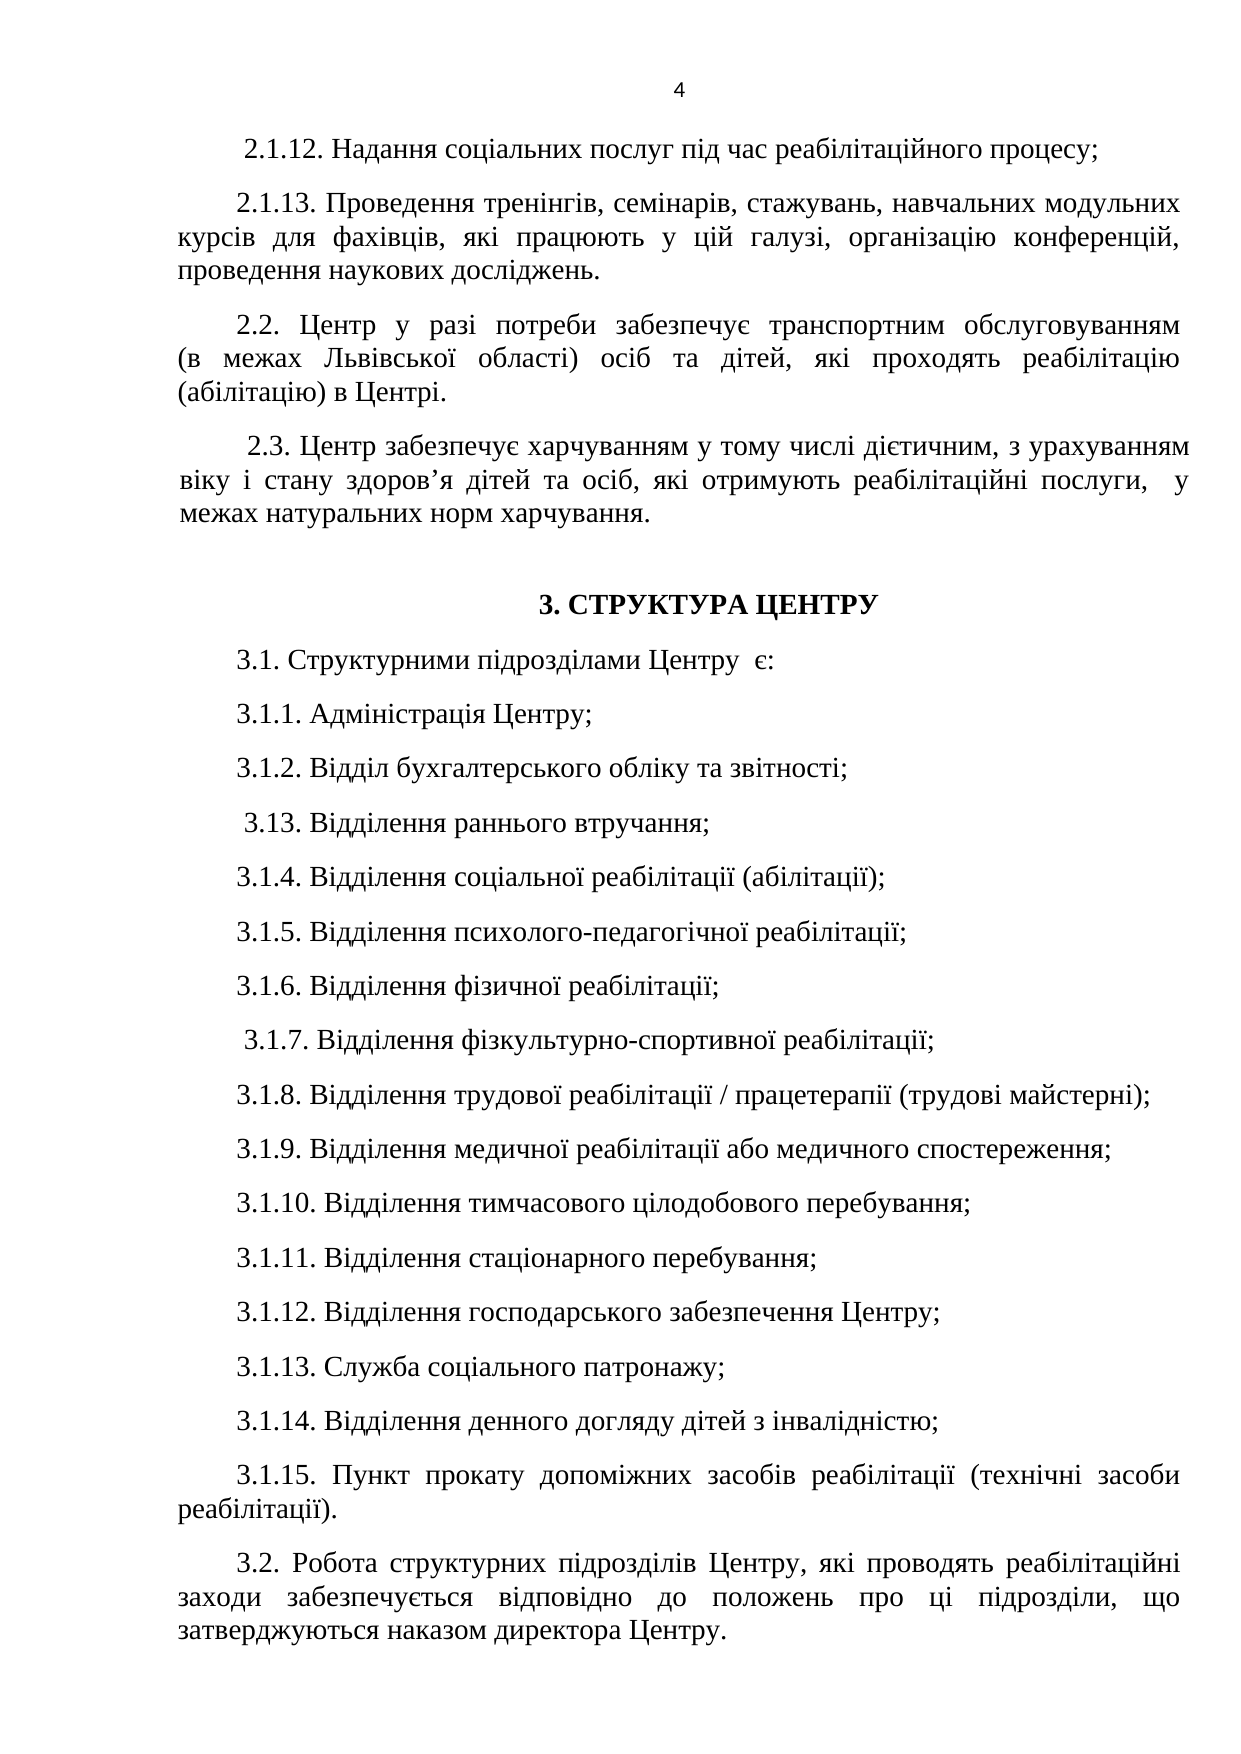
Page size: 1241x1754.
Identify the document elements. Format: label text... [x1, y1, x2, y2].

text 3.1.6. Відділення фізичної реабілітації; [177, 968, 1181, 1002]
text 3.1.10. Відділення тимчасового цілодобового перебування; [177, 1186, 1181, 1219]
text 2.3. Центр забезпечує харчуванням у тому числі дієтичним, з урахуванням віку і стану здоров’я дітей та осіб, які отримують реабілітаційні послуги, у межах натуральних норм харчування. [179, 428, 1189, 529]
text 3. СТРУКТУРА ЦЕНТРУ [177, 587, 1181, 621]
text 3.2. Робота структурних підрозділів Центру, які проводять реабілітаційні заходи забезпечується відповідно до положень про ці підрозділи, що затверджуються наказом директора Центру. [177, 1545, 1181, 1646]
text 3.1.7. Відділення фізкультурно-спортивної реабілітації; [177, 1022, 1181, 1056]
text 3.1.5. Відділення психолого-педагогічної реабілітації; [177, 914, 1181, 947]
text 3.1.2. Відділ бухгалтерського обліку та звітності; [177, 751, 1181, 784]
text 3.1.8. Відділення трудової реабілітації / працетерапії (трудові майстерні); [177, 1077, 1181, 1110]
text 3.1.4. Відділення соціальної реабілітації (абілітації); [177, 859, 1181, 893]
text 3.1.15. Пункт прокату допоміжних засобів реабілітації (технічні засоби реабілітації). [177, 1457, 1181, 1524]
text 3.1. Структурними підрозділами Центру є: [177, 642, 1181, 675]
text 2.1.12. Надання соціальних послуг під час реабілітаційного процесу; [177, 131, 1181, 164]
text 3.1.11. Відділення стаціонарного перебування; [177, 1240, 1181, 1273]
text 3.1.9. Відділення медичної реабілітації або медичного спостереження; [177, 1131, 1181, 1165]
text 3.1.13. Служба соціального патронажу; [177, 1349, 1181, 1382]
text 2.1.13. Проведення тренінгів, семінарів, стажувань, навчальних модульних курсів для фахівців, які працюють у цій галузі, організацію конференцій, проведення наукових досліджень. [177, 185, 1181, 286]
text 2.2. Центр у разі потреби забезпечує транспортним обслуговуванням (в межах Львівської області) осіб та дітей, які проходять рeабілітацію (абілітацію) в Центрі. [177, 307, 1181, 407]
text 3.13. Відділення раннього втручання; [177, 805, 1181, 838]
text 3.1.1. Адміністрація Центру; [177, 696, 1181, 730]
text 3.1.12. Відділення господарського забезпечення Центру; [177, 1294, 1181, 1328]
text 3.1.14. Відділення денного догляду дітей з інвалідністю; [177, 1403, 1181, 1437]
